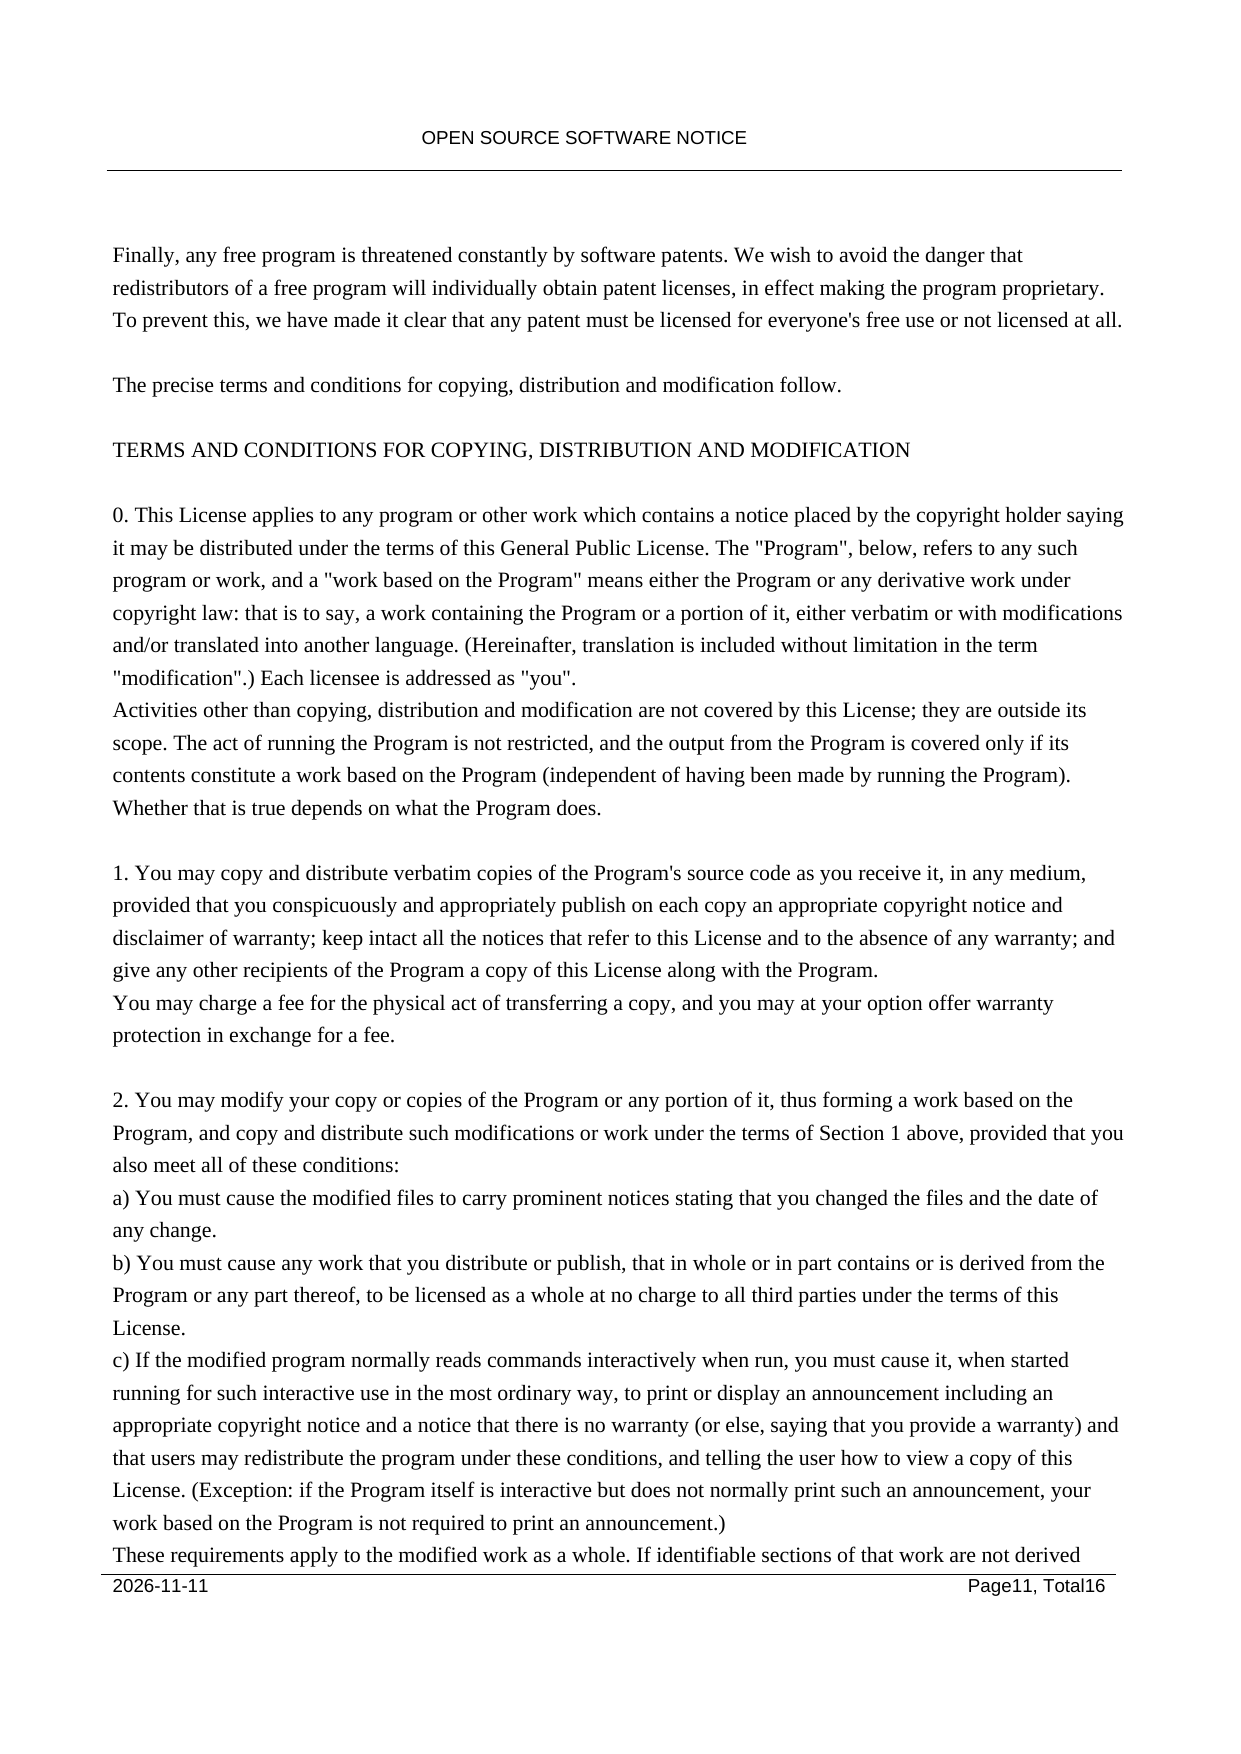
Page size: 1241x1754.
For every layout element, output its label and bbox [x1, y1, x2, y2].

text [112, 206, 1128, 1571]
